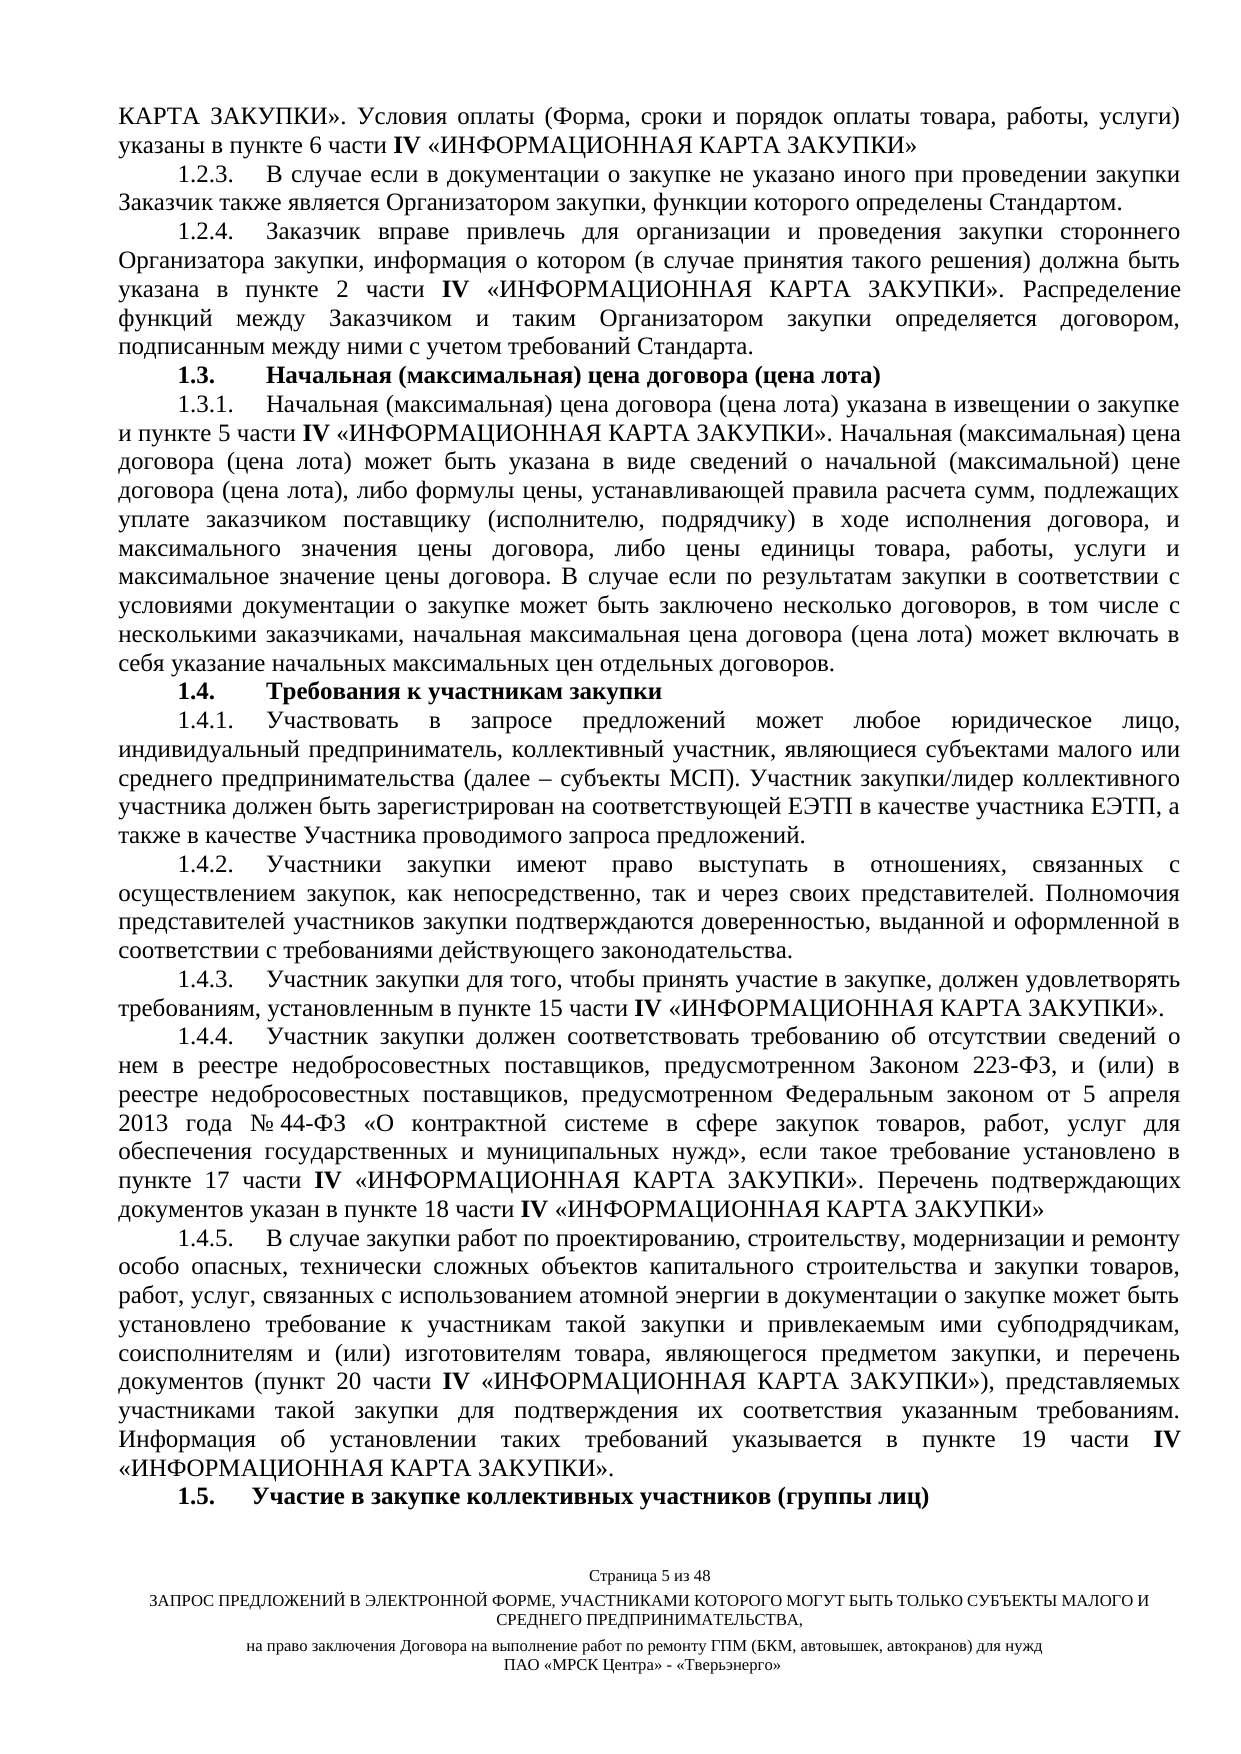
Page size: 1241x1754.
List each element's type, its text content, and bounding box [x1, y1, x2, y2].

subtitle В случае если в документации о закупке не указано иного при проведении закупки Заказчик также является Организатором закупки, функции которого определены Стандартом. [118, 159, 1181, 216]
subtitle Участник закупки для того, чтобы принять участие в закупке, должен удовлетворять требованиям, установленным в пункте 15 части IV «ИНФОРМАЦИОННАЯ КАРТА ЗАКУПКИ». [118, 964, 1181, 1021]
subtitle Начальная (максимальная) цена договора (цена лота) указана в извещении о закупке и пункте 5 части IV «ИНФОРМАЦИОННАЯ КАРТА ЗАКУПКИ». Начальная (максимальная) цена договора (цена лота) может быть указана в виде сведений о начальной (максимальной) цене договора (цена лота), либо формулы цены, устанавливающей правила расчета сумм, подлежащих уплате заказчиком поставщику (исполнителю, подрядчику) в ходе исполнения договора, и максимального значения цены договора, либо цены единицы товара, работы, услуги и максимальное значение цены договора. В случае если по результатам закупки в соответствии с условиями документации о закупке может быть заключено несколько договоров, в том числе с несколькими заказчиками, начальная максимальная цена договора (цена лота) может включать в себя указание начальных максимальных цен отдельных договоров. [118, 389, 1181, 676]
subtitle Заказчик вправе привлечь для организации и проведения закупки стороннего Организатора закупки, информация о котором (в случае принятия такого решения) должна быть указана в пункте 2 части IV «ИНФОРМАЦИОННАЯ КАРТА ЗАКУПКИ». Распределение функций между Заказчиком и таким Организатором закупки определяется договором, подписанным между ними с учетом требований Стандарта. [118, 216, 1181, 360]
subtitle Участвовать в запросе предложений может любое юридическое лицо, индивидуальный предприниматель, коллективный участник, являющиеся субъектами малого или среднего предпринимательства (далее – субъекты МСП). Участник закупки/лидер коллективного участника должен быть зарегистрирован на соответствующей ЕЭТП в качестве участника ЕЭТП, а также в качестве Участника проводимого запроса предложений. [118, 705, 1181, 849]
subtitle Требования к участникам закупки [118, 676, 1181, 705]
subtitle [118, 101, 1181, 159]
subtitle Участие в закупке коллективных участников (группы лиц) [118, 1481, 1181, 1510]
subtitle Начальная (максимальная) цена договора (цена лота) [118, 360, 1181, 389]
subtitle Участники закупки имеют право выступать в отношениях, связанных с осуществлением закупок, как непосредственно, так и через своих представителей. Полномочия представителей участников закупки подтверждаются доверенностью, выданной и оформленной в соответствии с требованиями действующего законодательства. [118, 849, 1181, 964]
subtitle В случае закупки работ по проектированию, строительству, модернизации и ремонту особо опасных, технически сложных объектов капитального строительства и закупки товаров, работ, услуг, связанных с использованием атомной энергии в документации о закупке может быть установлено требование к участникам такой закупки и привлекаемым ими субподрядчикам, соисполнителям и (или) изготовителям товара, являющегося предметом закупки, и перечень документов (пункт 20 части IV «ИНФОРМАЦИОННАЯ КАРТА ЗАКУПКИ»), представляемых участниками такой закупки для подтверждения их соответствия указанным требованиям. Информация об установлении таких требований указывается в пункте 19 части IV «ИНФОРМАЦИОННАЯ КАРТА ЗАКУПКИ». [118, 1223, 1181, 1481]
subtitle Участник закупки должен соответствовать требованию об отсутствии сведений о нем в реестре недобросовестных поставщиков, предусмотренном Законом 223-ФЗ, и (или) в реестре недобросовестных поставщиков, предусмотренном Федеральным законом от 5 апреля 2013 года № 44-ФЗ «О контрактной системе в сфере закупок товаров, работ, услуг для обеспечения государственных и муниципальных нужд», если такое требование установлено в пункте 17 части IV «ИНФОРМАЦИОННАЯ КАРТА ЗАКУПКИ». Перечень подтверждающих документов указан в пункте 18 части IV «ИНФОРМАЦИОННАЯ КАРТА ЗАКУПКИ» [118, 1021, 1181, 1223]
